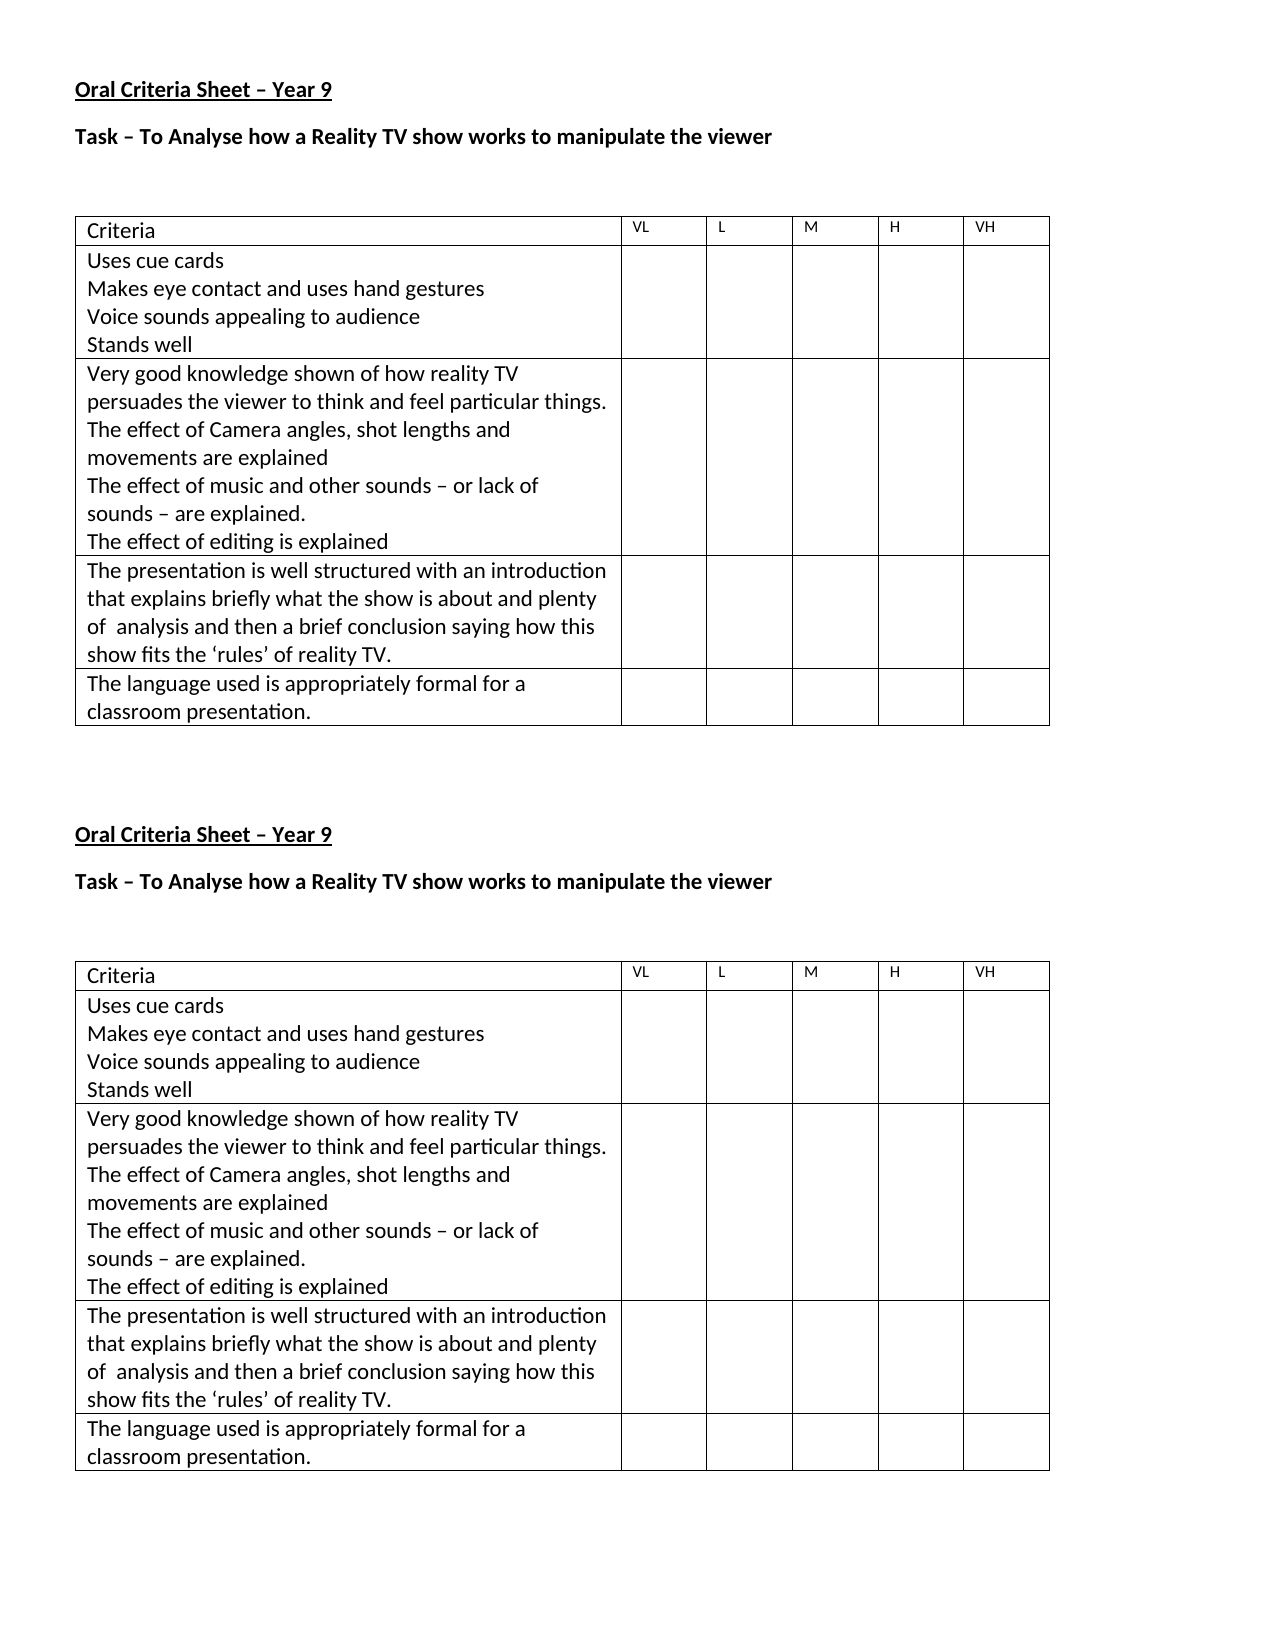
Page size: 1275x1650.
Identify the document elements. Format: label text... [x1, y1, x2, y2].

table_cell [622, 1104, 706, 1300]
table_cell [964, 359, 1049, 555]
table_cell Uses cue cards Makes eye contact and uses hand gestures Voice sounds appealing to audience Stands well [76, 991, 621, 1103]
table_cell [622, 669, 706, 725]
table_header VH [964, 962, 1049, 990]
table_cell [964, 1301, 1049, 1413]
table_header M [793, 217, 878, 245]
table_cell [793, 991, 878, 1103]
table_cell [622, 556, 706, 668]
table_cell The presentation is well structured with an introduction that explains briefly what the show is about and plenty of analysis and then a brief conclusion saying how this show fits the ‘rules’ of reality TV. [76, 1301, 621, 1413]
table_cell [879, 1414, 963, 1470]
table_cell [879, 1104, 963, 1300]
table_cell [622, 991, 706, 1103]
table_cell [793, 246, 878, 358]
table_cell [707, 556, 792, 668]
table_cell Very good knowledge shown of how reality TV persuades the viewer to think and feel particular things. The effect of Camera angles, shot lengths and movements are explained The effect of music and other sounds – or lack of sounds – are explained. The effect of editing is explained [76, 1104, 621, 1300]
table_cell [793, 1414, 878, 1470]
table_header H [879, 962, 963, 990]
table_cell [707, 991, 792, 1103]
table_cell [793, 1104, 878, 1300]
table_cell [964, 1414, 1049, 1470]
table_header VL [622, 962, 706, 990]
table_header Criteria [76, 217, 621, 245]
table_cell [622, 1414, 706, 1470]
table_cell [707, 1104, 792, 1300]
table_header L [707, 217, 792, 245]
table_cell [964, 991, 1049, 1103]
table_cell [879, 669, 963, 725]
table_cell The presentation is well structured with an introduction that explains briefly what the show is about and plenty of analysis and then a brief conclusion saying how this show fits the ‘rules’ of reality TV. [76, 556, 621, 668]
table_header L [707, 962, 792, 990]
text Task – To Analyse how a Reality TV show works to manipulate the viewer [75, 122, 1200, 150]
table_cell [964, 246, 1049, 358]
table_cell [622, 1301, 706, 1413]
table_cell [707, 1301, 792, 1413]
table_cell [964, 1104, 1049, 1300]
table_cell [879, 556, 963, 668]
table_cell [707, 246, 792, 358]
table_cell [964, 669, 1049, 725]
table_header H [879, 217, 963, 245]
table_cell [964, 556, 1049, 668]
table_cell Uses cue cards Makes eye contact and uses hand gestures Voice sounds appealing to audience Stands well [76, 246, 621, 358]
table_cell Very good knowledge shown of how reality TV persuades the viewer to think and feel particular things. The effect of Camera angles, shot lengths and movements are explained The effect of music and other sounds – or lack of sounds – are explained. The effect of editing is explained [76, 359, 621, 555]
table_cell [793, 1301, 878, 1413]
table_cell [793, 669, 878, 725]
table_header Criteria [76, 962, 621, 990]
table_cell [879, 359, 963, 555]
table_cell [879, 1301, 963, 1413]
text Oral Criteria Sheet – Year 9 [75, 75, 1200, 103]
table_header VH [964, 217, 1049, 245]
text Task – To Analyse how a Reality TV show works to manipulate the viewer [75, 867, 1200, 895]
table_header VL [622, 217, 706, 245]
table_cell The language used is appropriately formal for a classroom presentation. [76, 1414, 621, 1470]
table_cell [707, 669, 792, 725]
table_header M [793, 962, 878, 990]
table_cell [879, 246, 963, 358]
table_cell [707, 1414, 792, 1470]
table_cell The language used is appropriately formal for a classroom presentation. [76, 669, 621, 725]
table_cell [622, 359, 706, 555]
table_cell [793, 359, 878, 555]
table_cell [707, 359, 792, 555]
text Oral Criteria Sheet – Year 9 [75, 820, 1200, 848]
table_cell [793, 556, 878, 668]
table_cell [622, 246, 706, 358]
table_cell [879, 991, 963, 1103]
